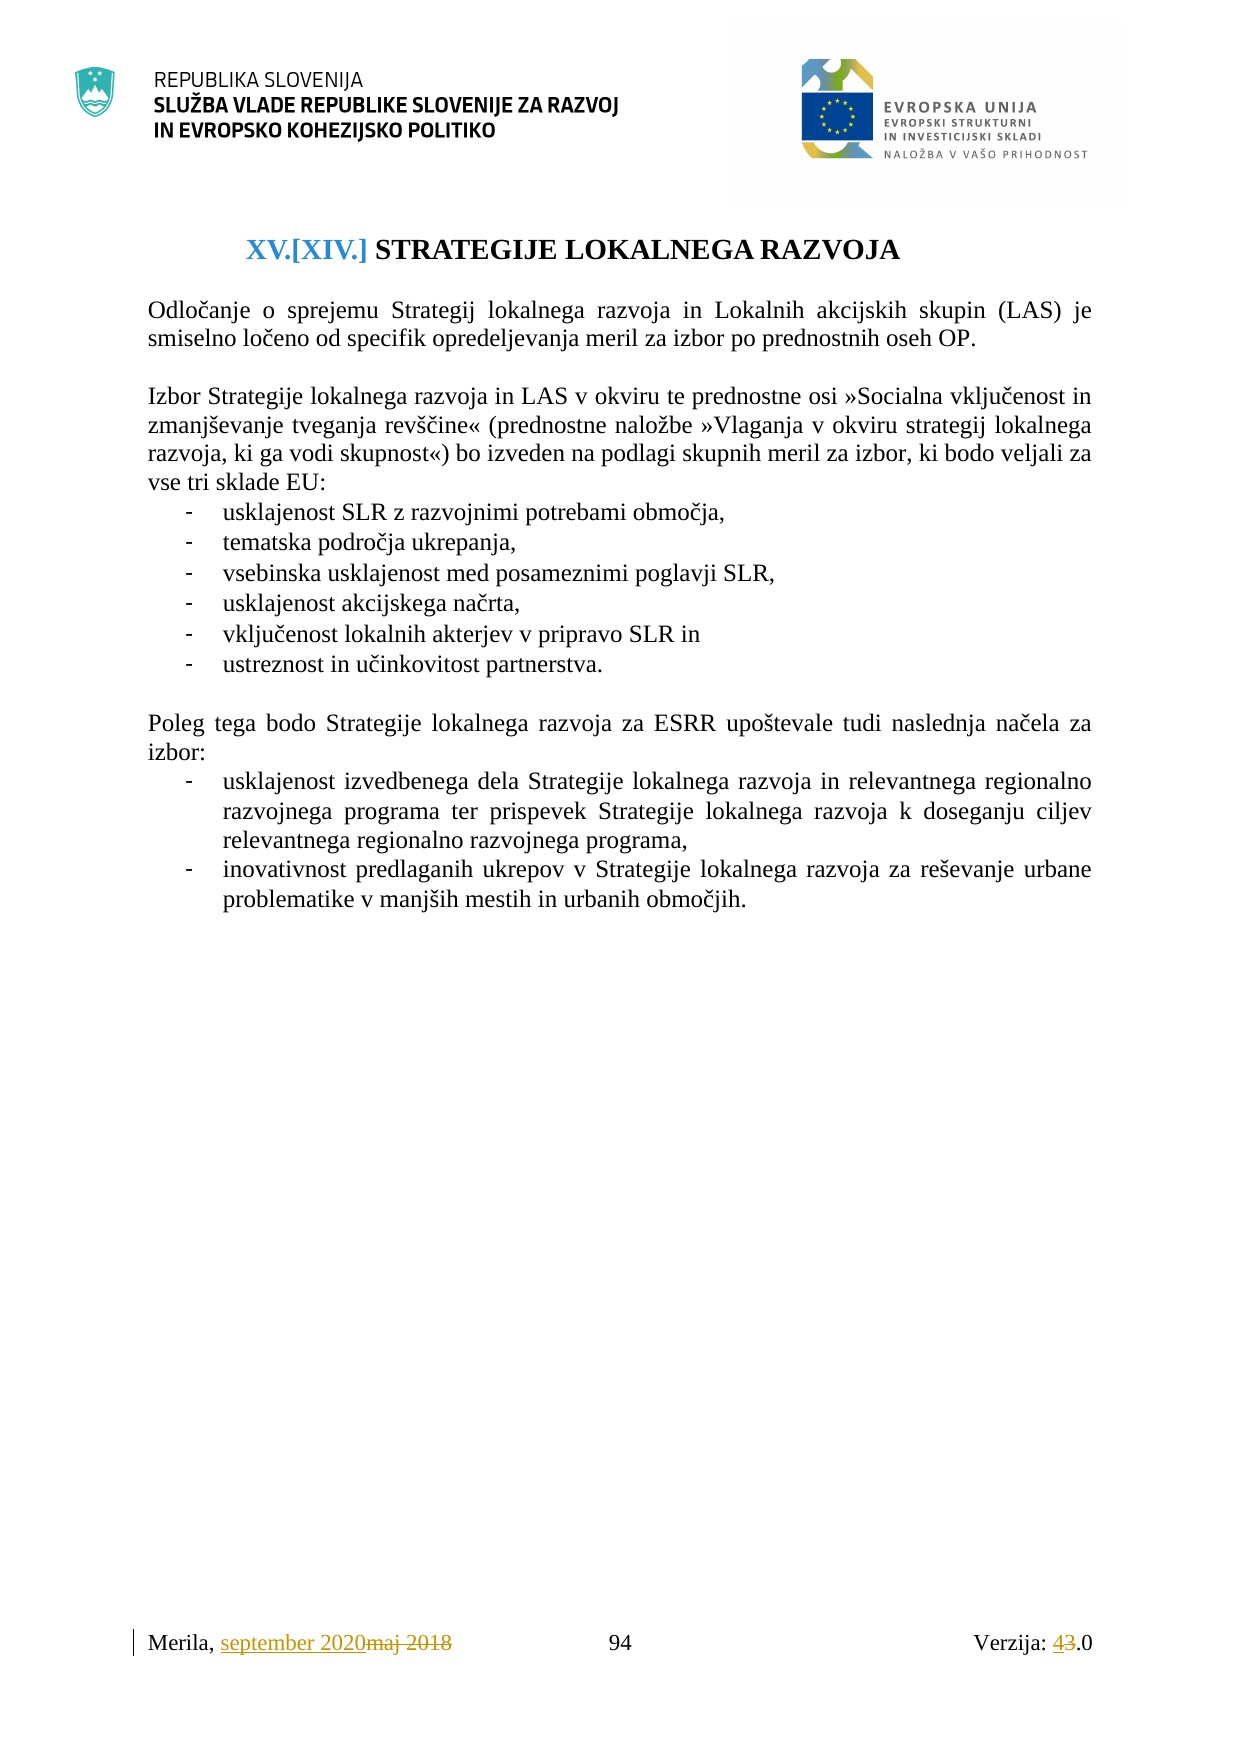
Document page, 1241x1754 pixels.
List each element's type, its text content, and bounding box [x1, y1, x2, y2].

list usklajenost izvedbenega dela Strategije lokalnega razvoja in relevantnega regionalno razvojnega programa ter prispevek Strategije lokalnega razvoja k doseganju ciljev relevantnega regionalno razvojnega programa, [185, 765, 1093, 853]
list usklajenost SLR z razvojnimi potrebami območja, [185, 496, 1093, 527]
list usklajenost akcijskega načrta, [185, 588, 1093, 618]
text Poleg tega bodo Strategije lokalnega razvoja za ESRR upoštevale tudi naslednja načela za izbor: [148, 708, 1093, 765]
text Odločanje o sprejemu Strategij lokalnega razvoja in Lokalnih akcijskih skupin (LAS) je smiselno ločeno od specifik opredeljevanja meril za izbor po prednostnih oseh OP. [148, 295, 1093, 352]
picture [75, 67, 619, 144]
list vključenost lokalnih akterjev v pripravo SLR in [185, 618, 1093, 649]
picture [728, 16, 1125, 208]
list ustreznost in učinkovitost partnerstva. [185, 649, 1093, 679]
list tematska področja ukrepanja, [185, 527, 1093, 557]
text Izbor Strategije lokalnega razvoja in LAS v okviru te prednostne osi »Socialna vključenost in zmanjševanje tveganja revščine« (prednostne naložbe »Vlaganja v okviru strategij lokalnega razvoja, ki ga vodi skupnost«) bo izveden na podlagi skupnih meril za izbor, ki bodo veljali za vse tri sklade EU: [148, 381, 1093, 496]
list vsebinska usklajenost med posameznimi poglavji SLR, [185, 557, 1093, 588]
subtitle STRATEGIJE LOKALNEGA RAZVOJA [246, 232, 1093, 266]
list inovativnost predlaganih ukrepov v Strategije lokalnega razvoja za reševanje urbane problematike v manjših mestih in urbanih območjih. [185, 853, 1093, 913]
